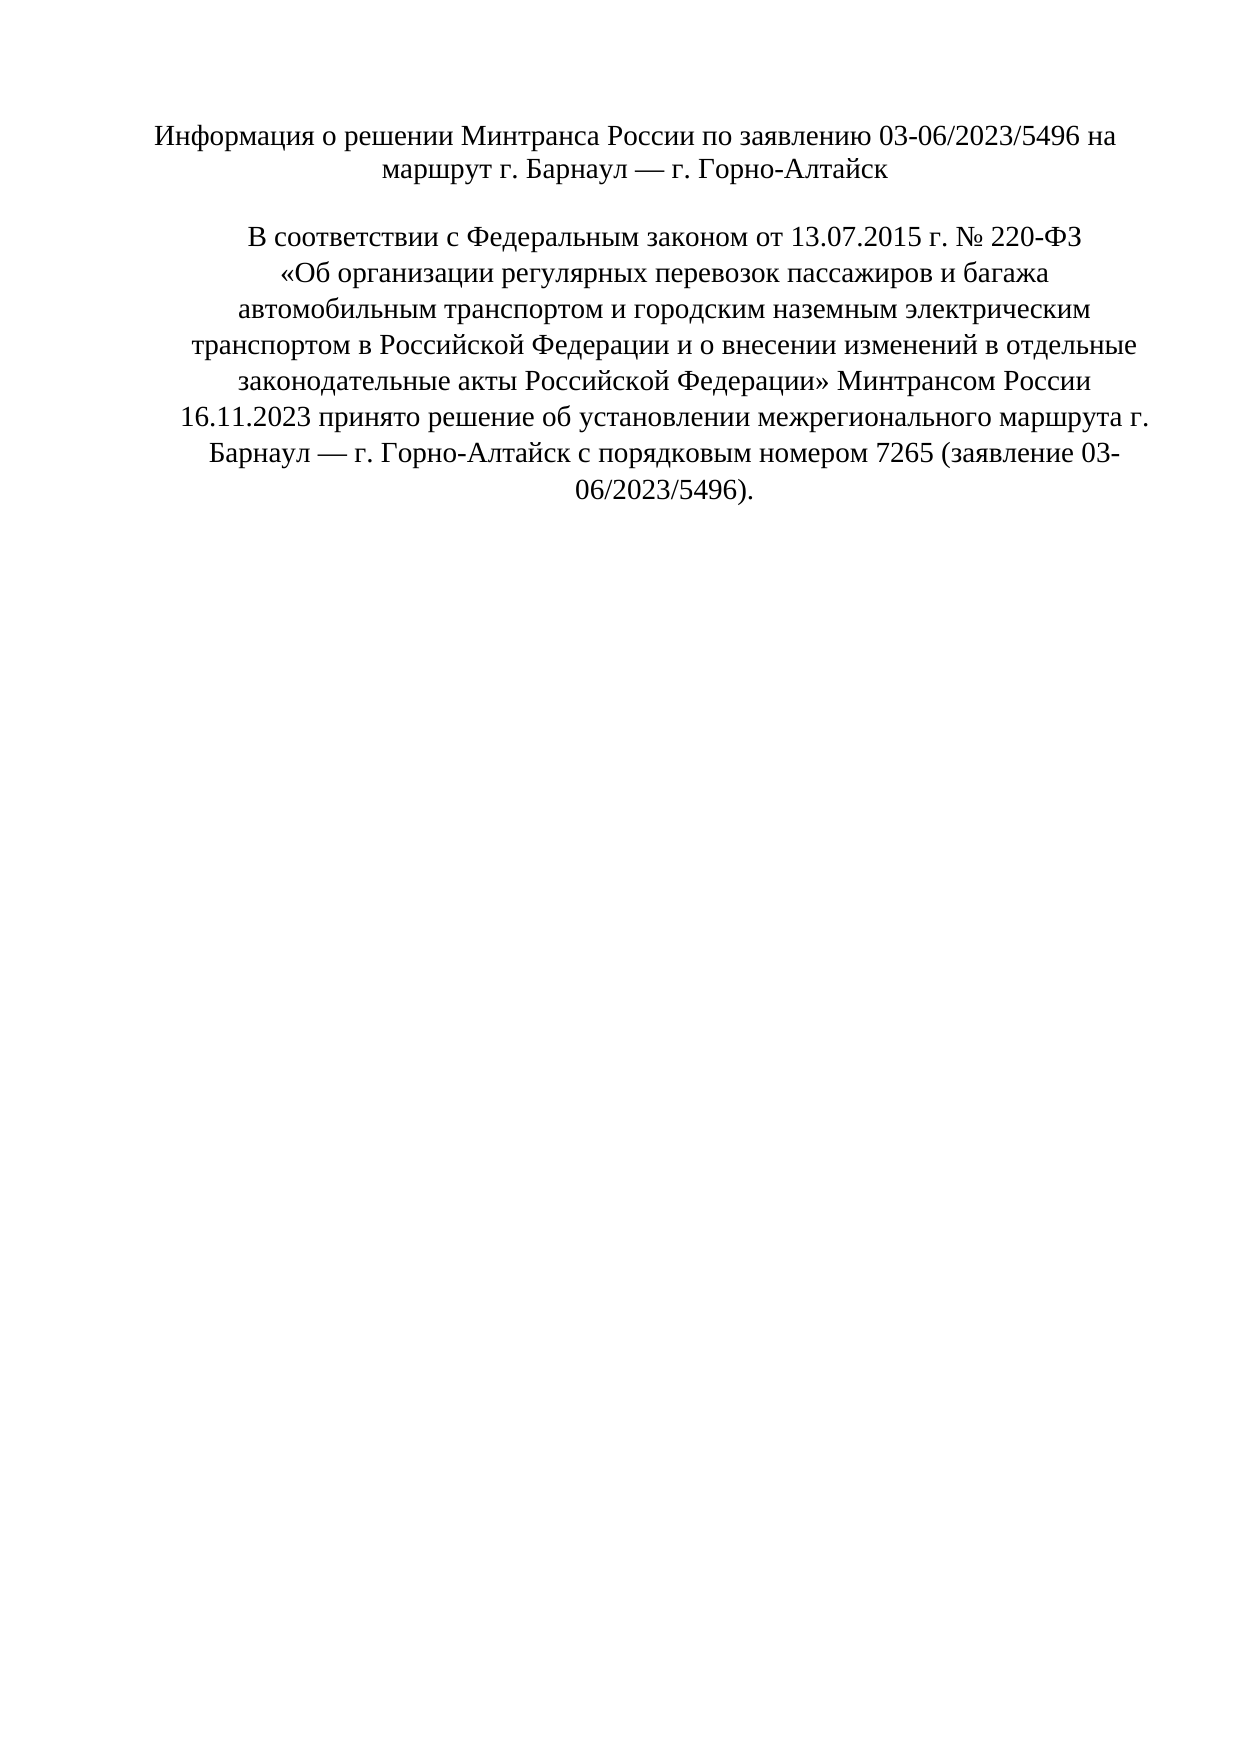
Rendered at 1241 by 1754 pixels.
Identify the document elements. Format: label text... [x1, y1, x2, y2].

text В соответствии с Федеральным законом от 13.07.2015 г. № 220-ФЗ «Об организации регулярных перевозок пассажиров и багажа автомобильным транспортом и городским наземным электрическим транспортом в Российской Федерации и о внесении изменений в отдельные законодательные акты Российской Федерации» Минтрансом России 16.11.2023 принято решение об установлении межрегионального маршрута г. Барнаул — г. Горно-Алтайск с порядковым номером 7265 (заявление 03-06/2023/5496). [177, 219, 1152, 505]
text Информация о решении Минтранса России по заявлению 03-06/2023/5496 на маршрут г. Барнаул — г. Горно-Алтайск [118, 118, 1152, 185]
